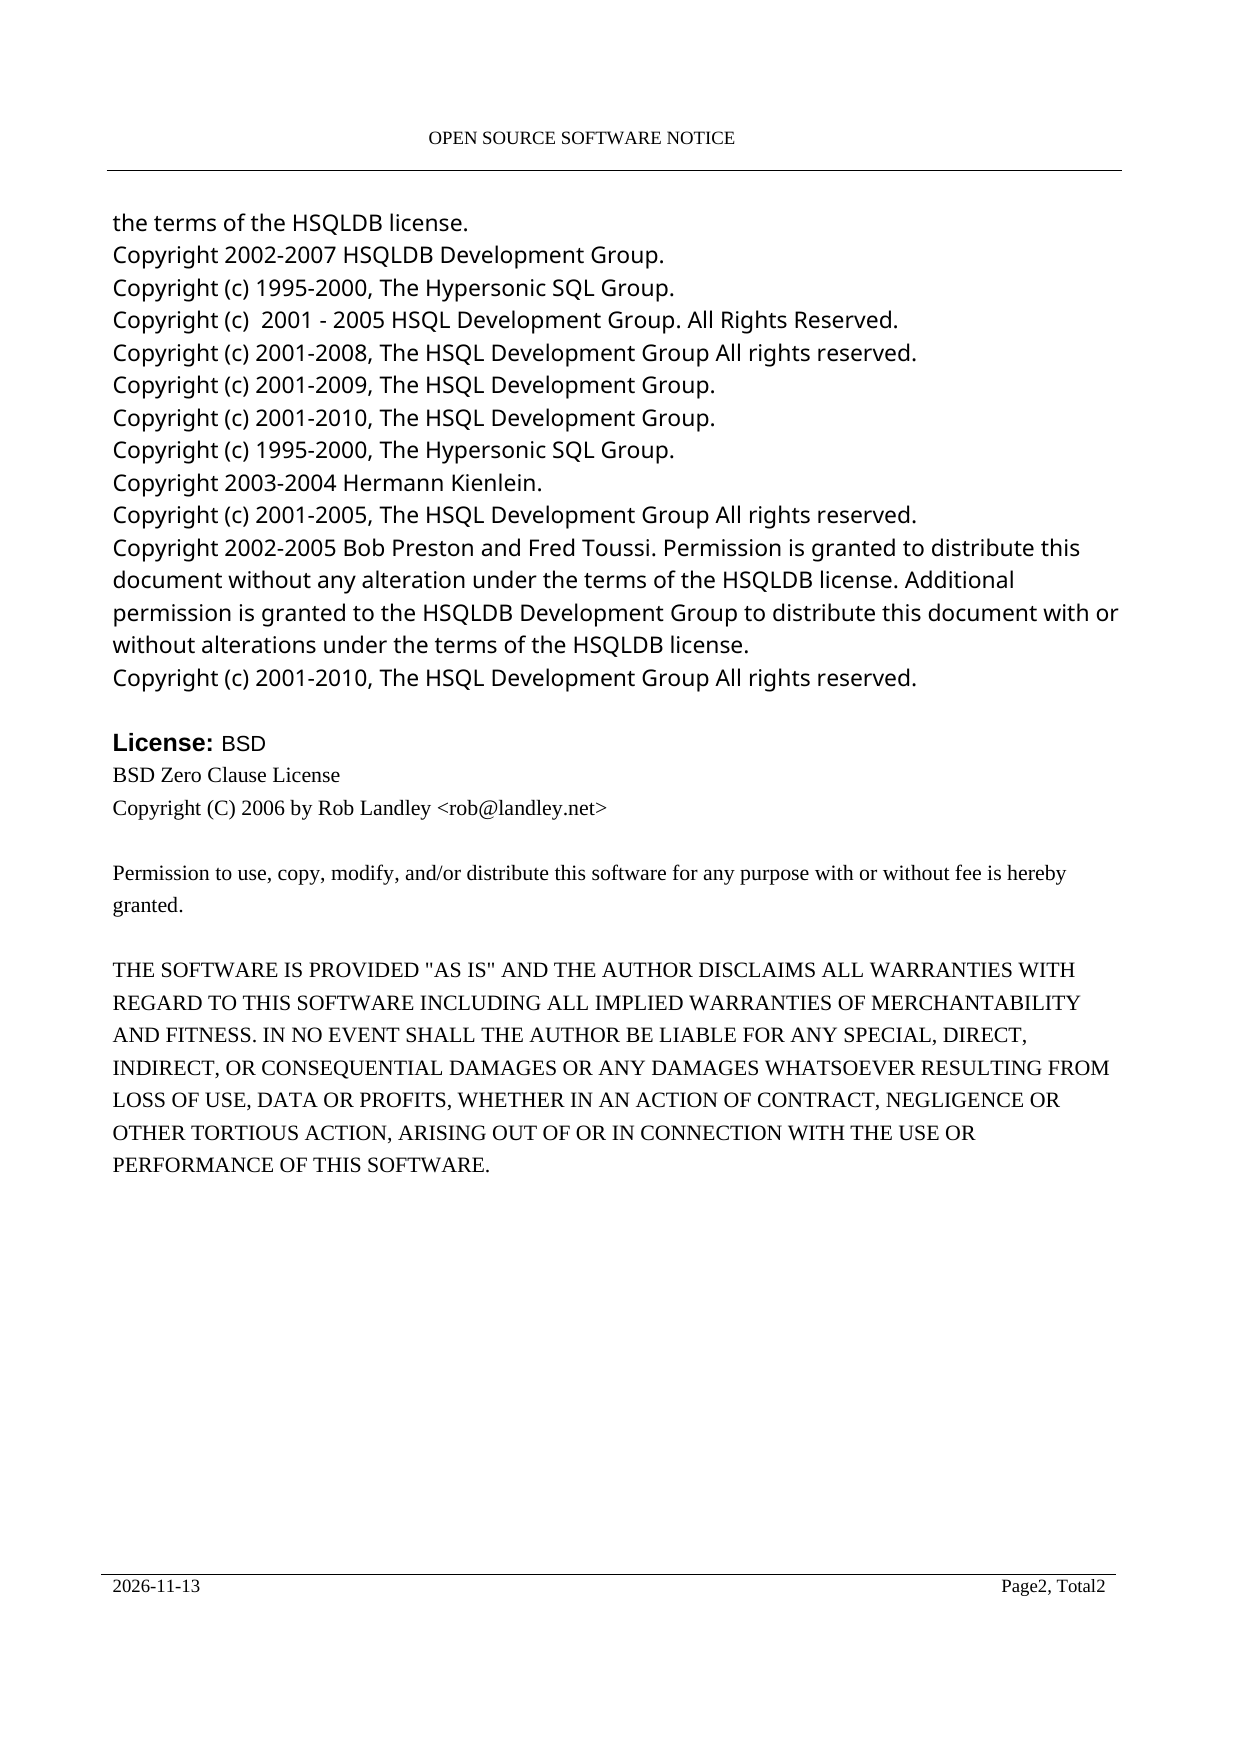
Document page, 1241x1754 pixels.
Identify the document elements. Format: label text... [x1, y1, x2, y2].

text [112, 206, 1128, 726]
text License: BSD [112, 726, 1128, 759]
text BSD Zero Clause License Copyright (C) 2006 by Rob Landley <rob@landley.net> Permission to use, copy, modify, and/or distribute this software for any purpose with or without fee is hereby granted. THE SOFTWARE IS PROVIDED "AS IS" AND THE AUTHOR DISCLAIMS ALL WARRANTIES WITH REGARD TO THIS SOFTWARE INCLUDING ALL IMPLIED WARRANTIES OF MERCHANTABILITY AND FITNESS. IN NO EVENT SHALL THE AUTHOR BE LIABLE FOR ANY SPECIAL, DIRECT, INDIRECT, OR CONSEQUENTIAL DAMAGES OR ANY DAMAGES WHATSOEVER RESULTING FROM LOSS OF USE, DATA OR PROFITS, WHETHER IN AN ACTION OF CONTRACT, NEGLIGENCE OR OTHER TORTIOUS ACTION, ARISING OUT OF OR IN CONNECTION WITH THE USE OR PERFORMANCE OF THIS SOFTWARE. [112, 759, 1128, 1214]
